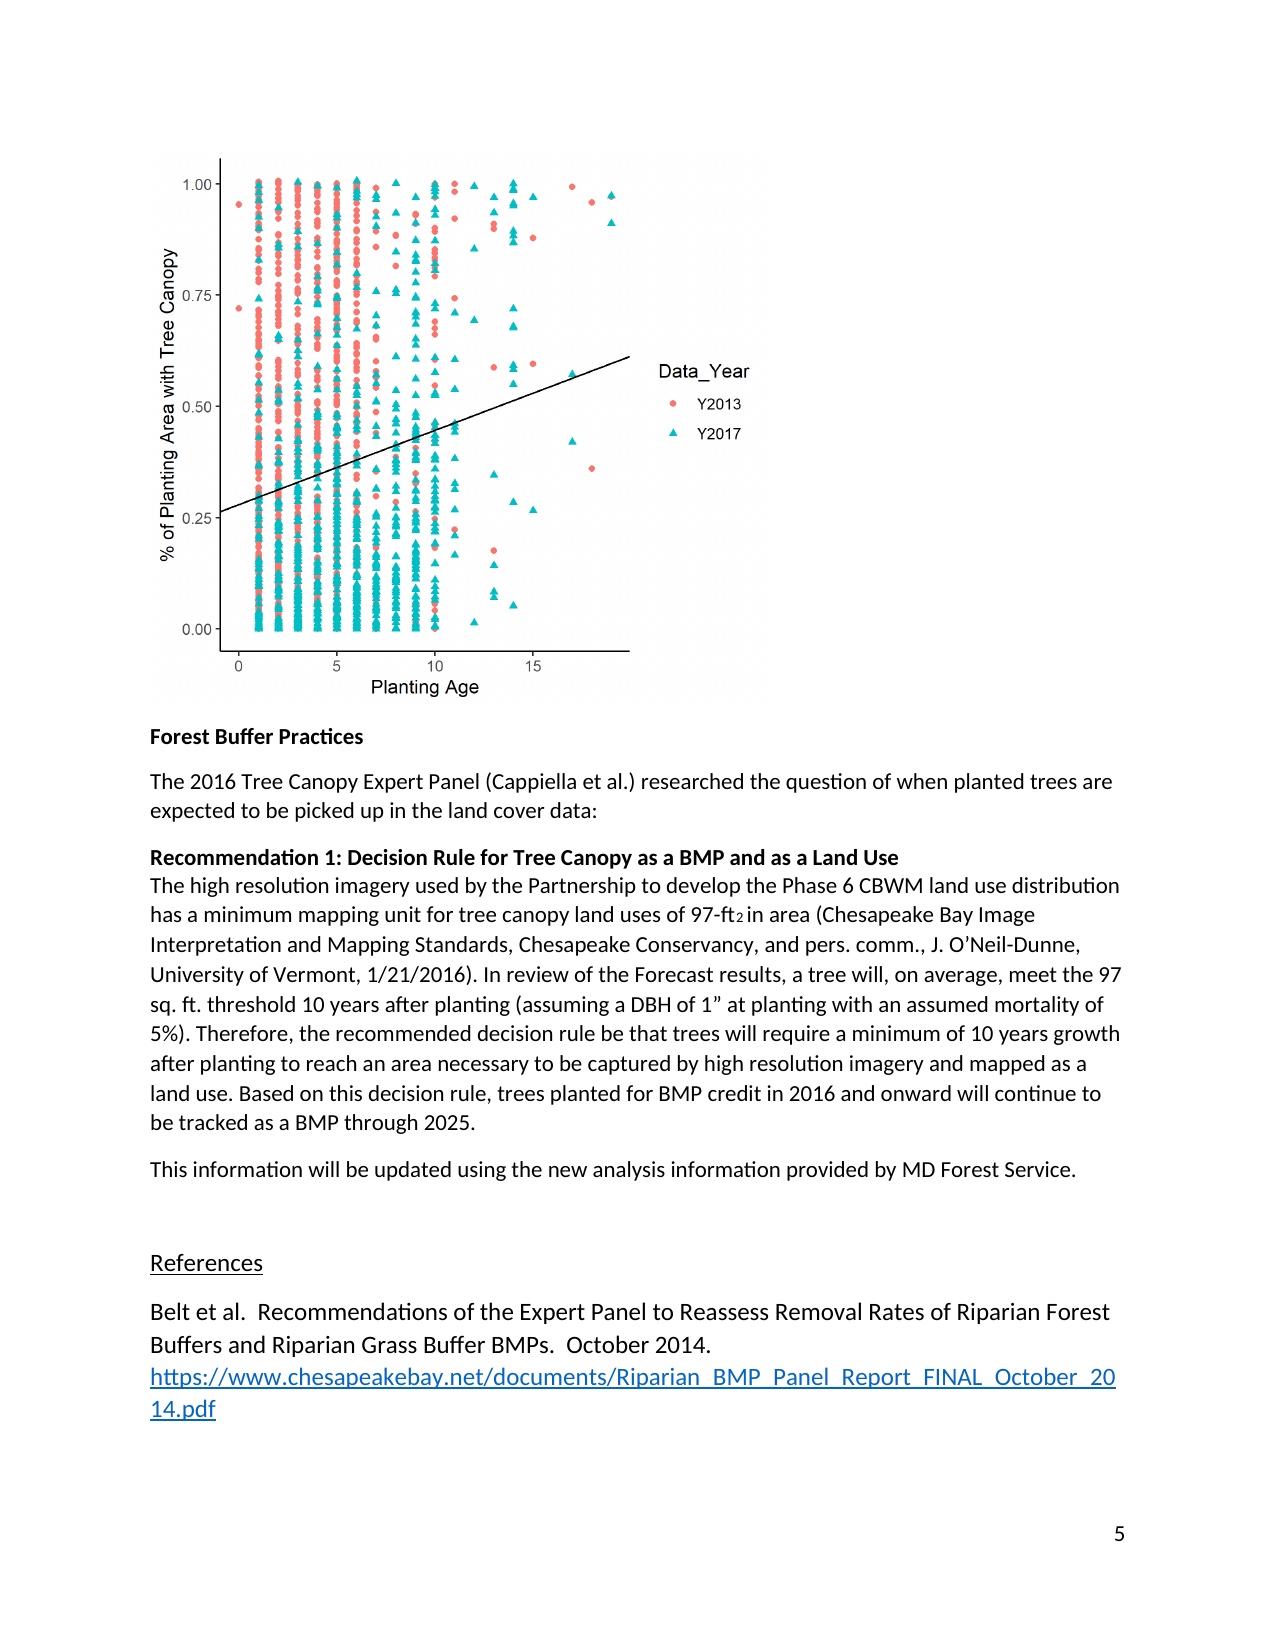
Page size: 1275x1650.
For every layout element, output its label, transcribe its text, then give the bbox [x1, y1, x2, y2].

text The high resolution imagery used by the Partnership to develop the Phase 6 CBWM land use distribution has a minimum mapping unit for tree canopy land uses of 97-ft2 in area (Chesapeake Bay Image Interpretation and Mapping Standards, Chesapeake Conservancy, and pers. comm., J. O’Neil-Dunne, University of Vermont, 1/21/2016). In review of the Forecast results, a tree will, on average, meet the 97 sq. ft. threshold 10 years after planting (assuming a DBH of 1” at planting with an assumed mortality of 5%). Therefore, the recommended decision rule be that trees will require a minimum of 10 years growth after planting to reach an area necessary to be captured by high resolution imagery and mapped as a land use. Based on this decision rule, trees planted for BMP credit in 2016 and onward will continue to be tracked as a BMP through 2025. [150, 871, 1125, 1136]
picture [150, 150, 768, 706]
text Belt et al. Recommendations of the Expert Panel to Reassess Removal Rates of Riparian Forest Buffers and Riparian Grass Buffer BMPs. October 2014. https://www.chesapeakebay.net/documents/Riparian_BMP_Panel_Report_FINAL_October_2014.pdf [150, 1296, 1125, 1424]
text Recommendation 1: Decision Rule for Tree Canopy as a BMP and as a Land Use [150, 843, 1125, 871]
text References [150, 1247, 1125, 1278]
text This information will be updated using the new analysis information provided by MD Forest Service. [150, 1155, 1125, 1183]
text Forest Buffer Practices [150, 722, 1125, 750]
text The 2016 Tree Canopy Expert Panel (Cappiella et al.) researched the question of when planted trees are expected to be picked up in the land cover data: [150, 767, 1125, 824]
